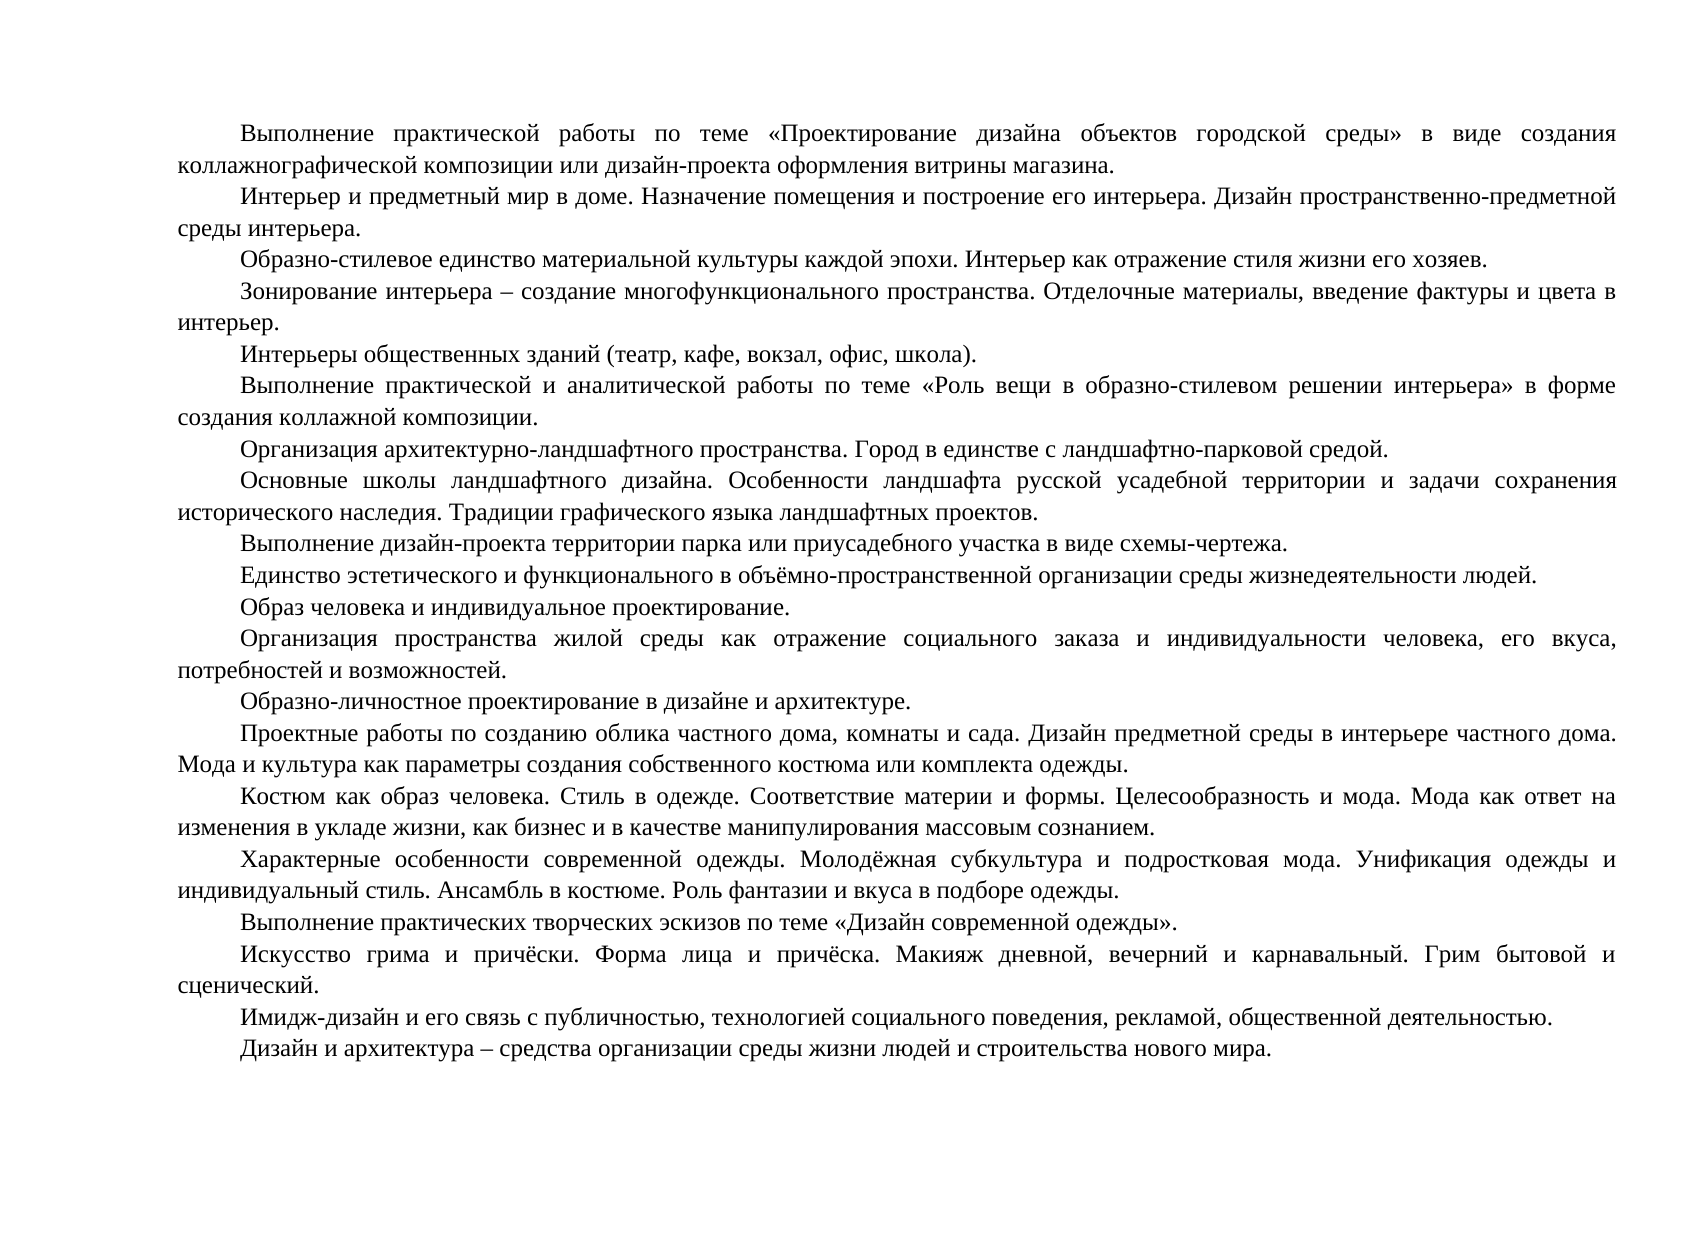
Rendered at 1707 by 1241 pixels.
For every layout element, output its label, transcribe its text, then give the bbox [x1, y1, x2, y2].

text Образно-стилевое единство материальной культуры каждой эпохи. Интерьер как отражение стиля жизни его хозяев. [177, 244, 1618, 273]
text Проектные работы по созданию облика частного дома, комнаты и сада. Дизайн предметной среды в интерьере частного дома. Мода и культура как параметры создания собственного костюма или комплекта одежды. [177, 718, 1618, 778]
text Образ человека и индивидуальное проектирование. [177, 592, 1618, 620]
text Основные школы ландшафтного дизайна. Особенности ландшафта русской усадебной территории и задачи сохранения исторического наследия. Традиции графического языка ландшафтных проектов. [177, 465, 1618, 526]
text Выполнение практических творческих эскизов по теме «Дизайн современной одежды». [177, 907, 1618, 936]
text Костюм как образ человека. Стиль в одежде. Соответствие материи и формы. Целесообразность и мода. Мода как ответ на изменения в укладе жизни, как бизнес и в качестве манипулирования массовым сознанием. [177, 781, 1618, 841]
text Единство эстетического и функционального в объёмно-пространственной организации среды жизнедеятельности людей. [177, 560, 1618, 589]
text Интерьеры общественных зданий (театр, кафе, вокзал, офис, школа). [177, 339, 1618, 368]
text Организация пространства жилой среды как отражение социального заказа и индивидуальности человека, его вкуса, потребностей и возможностей. [177, 623, 1618, 683]
text Образно-личностное проектирование в дизайне и архитектуре. [177, 686, 1618, 715]
text Дизайн и архитектура – средства организации среды жизни людей и строительства нового мира. [177, 1033, 1618, 1062]
text Выполнение практической работы по теме «Проектирование дизайна объектов городской среды» в виде создания коллажнографической композиции или дизайн-проекта оформления витрины магазина. [177, 118, 1618, 178]
text Выполнение практической и аналитической работы по теме «Роль вещи в образно-стилевом решении интерьера» в форме создания коллажной композиции. [177, 371, 1618, 431]
text Искусство грима и причёски. Форма лица и причёска. Макияж дневной, вечерний и карнавальный. Грим бытовой и сценический. [177, 939, 1618, 999]
text Зонирование интерьера – создание многофункционального пространства. Отделочные материалы, введение фактуры и цвета в интерьер. [177, 276, 1618, 336]
text Характерные особенности современной одежды. Молодёжная субкультура и подростковая мода. Унификация одежды и индивидуальный стиль. Ансамбль в костюме. Роль фантазии и вкуса в подборе одежды. [177, 844, 1618, 904]
text Имидж-дизайн и его связь с публичностью, технологией социального поведения, рекламой, общественной деятельностью. [177, 1002, 1618, 1031]
text Выполнение дизайн-проекта территории парка или приусадебного участка в виде схемы-чертежа. [177, 528, 1618, 557]
text Интерьер и предметный мир в доме. Назначение помещения и построение его интерьера. Дизайн пространственно-предметной среды интерьера. [177, 181, 1618, 242]
text Организация архитектурно-ландшафтного пространства. Город в единстве с ландшафтно-парковой средой. [177, 434, 1618, 462]
